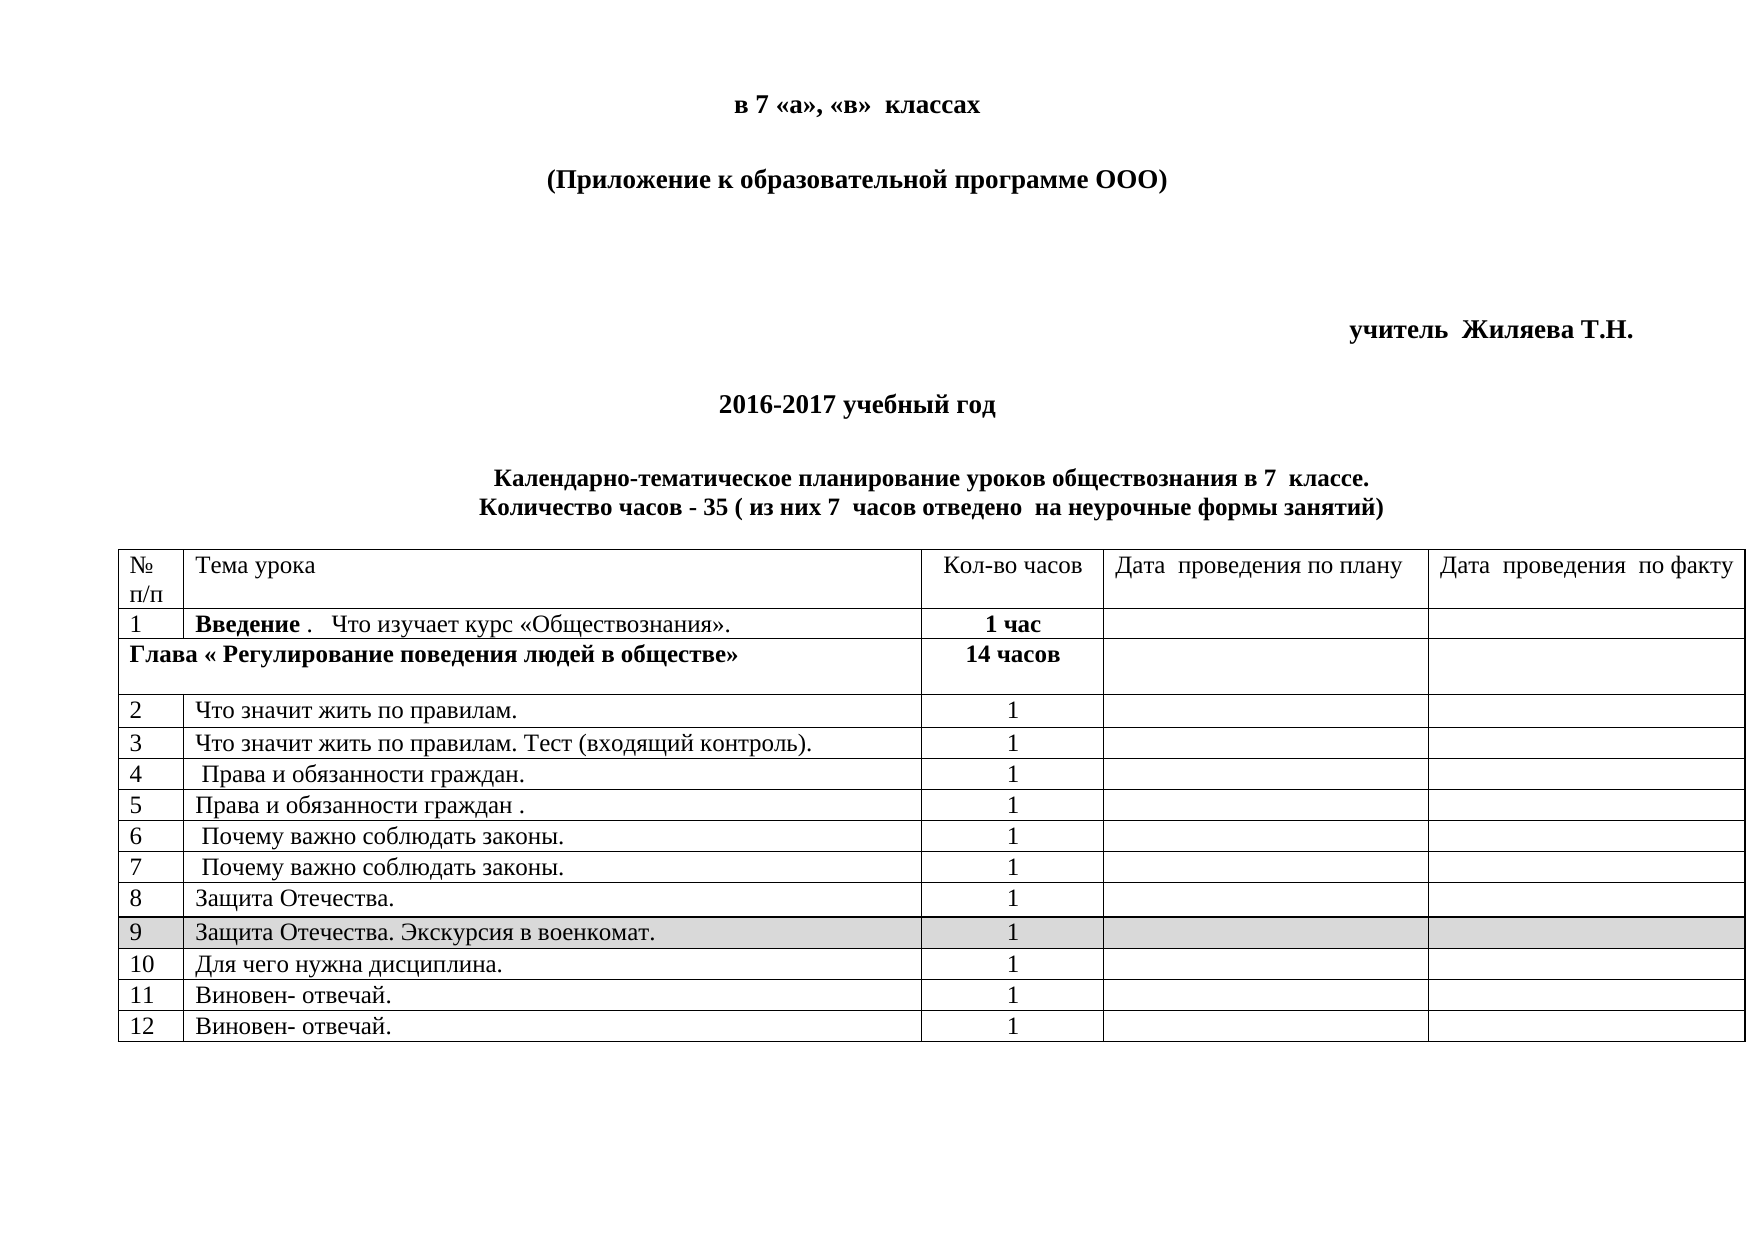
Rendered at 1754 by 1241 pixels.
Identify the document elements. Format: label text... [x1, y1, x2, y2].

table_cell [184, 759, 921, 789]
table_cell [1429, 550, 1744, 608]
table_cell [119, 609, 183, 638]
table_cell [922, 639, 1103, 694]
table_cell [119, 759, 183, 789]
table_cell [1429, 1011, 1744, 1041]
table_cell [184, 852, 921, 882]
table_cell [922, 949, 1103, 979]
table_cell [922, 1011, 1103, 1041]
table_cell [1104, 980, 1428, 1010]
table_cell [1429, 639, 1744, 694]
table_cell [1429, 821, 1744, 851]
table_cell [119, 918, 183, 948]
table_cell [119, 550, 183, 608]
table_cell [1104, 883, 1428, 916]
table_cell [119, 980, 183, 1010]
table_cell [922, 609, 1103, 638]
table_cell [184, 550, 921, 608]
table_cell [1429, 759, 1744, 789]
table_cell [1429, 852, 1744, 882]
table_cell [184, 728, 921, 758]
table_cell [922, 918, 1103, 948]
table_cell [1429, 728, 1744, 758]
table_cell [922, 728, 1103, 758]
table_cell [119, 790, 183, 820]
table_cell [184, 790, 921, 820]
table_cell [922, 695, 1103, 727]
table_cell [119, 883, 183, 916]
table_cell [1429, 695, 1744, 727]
text в 7 «а», «в» классах [81, 88, 1634, 120]
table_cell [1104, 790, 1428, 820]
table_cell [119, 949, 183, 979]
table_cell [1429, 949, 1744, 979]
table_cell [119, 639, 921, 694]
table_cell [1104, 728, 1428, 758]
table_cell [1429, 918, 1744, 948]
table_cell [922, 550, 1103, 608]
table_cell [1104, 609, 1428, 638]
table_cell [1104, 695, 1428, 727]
text (Приложение к образовательной программе ООО) [81, 163, 1634, 194]
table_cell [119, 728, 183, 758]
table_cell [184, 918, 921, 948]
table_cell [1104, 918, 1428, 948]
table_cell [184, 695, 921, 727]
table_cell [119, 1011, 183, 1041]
text учитель Жиляева Т.Н. [81, 313, 1634, 344]
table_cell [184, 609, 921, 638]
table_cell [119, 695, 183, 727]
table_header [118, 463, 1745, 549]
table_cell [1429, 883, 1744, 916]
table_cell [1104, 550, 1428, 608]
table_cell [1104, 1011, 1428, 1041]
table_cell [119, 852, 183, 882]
text 2016-2017 учебный год [81, 388, 1634, 419]
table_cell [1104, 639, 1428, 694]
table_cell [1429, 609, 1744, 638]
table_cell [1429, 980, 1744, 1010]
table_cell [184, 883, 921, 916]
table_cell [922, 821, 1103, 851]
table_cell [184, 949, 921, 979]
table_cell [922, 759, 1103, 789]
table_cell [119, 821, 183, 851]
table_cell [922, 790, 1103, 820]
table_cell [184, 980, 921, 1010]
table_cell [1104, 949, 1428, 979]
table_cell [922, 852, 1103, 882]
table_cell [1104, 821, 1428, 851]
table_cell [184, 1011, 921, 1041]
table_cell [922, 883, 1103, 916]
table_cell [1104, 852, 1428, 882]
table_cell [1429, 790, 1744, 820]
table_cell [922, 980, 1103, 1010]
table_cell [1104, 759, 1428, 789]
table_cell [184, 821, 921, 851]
